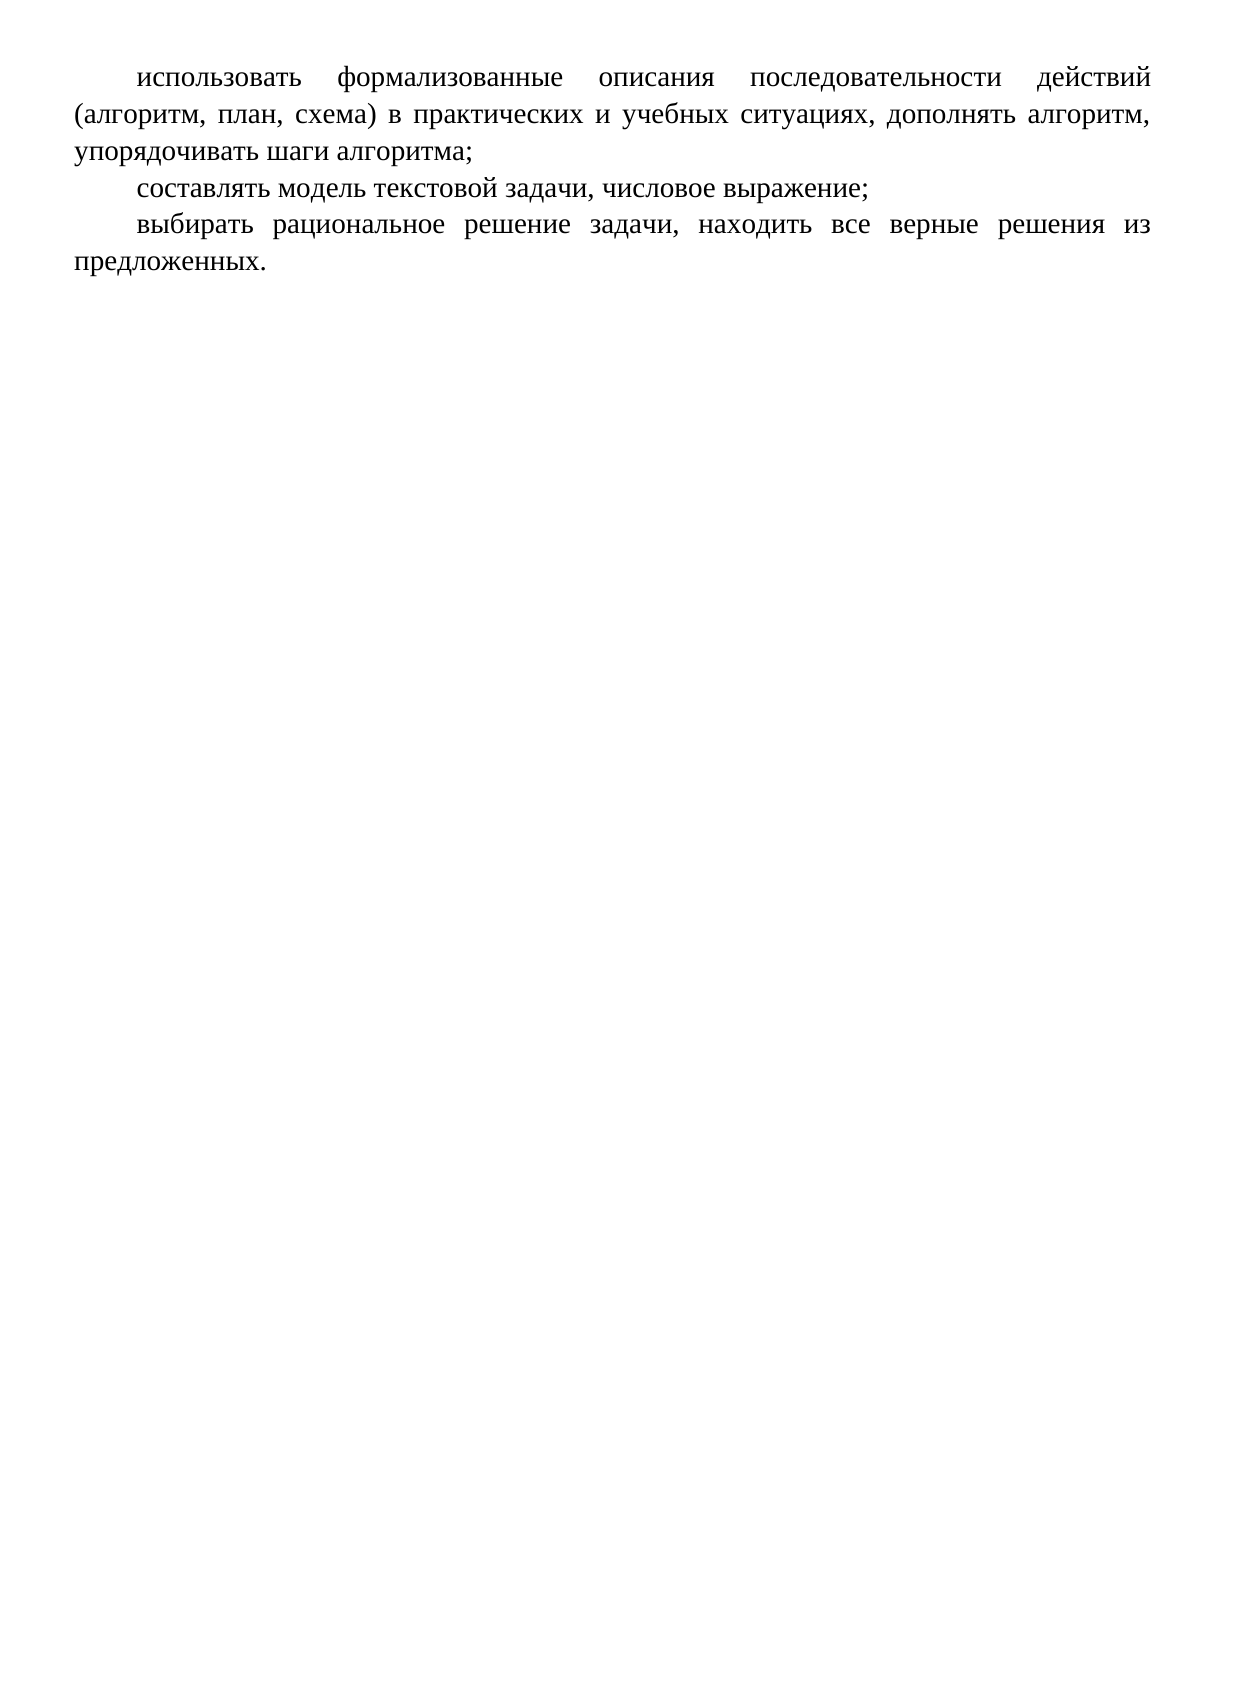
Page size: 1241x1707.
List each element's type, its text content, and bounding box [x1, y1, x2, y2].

text использовать формализованные описания последовательности действий (алгоритм, план, схема) в практических и учебных ситуациях, дополнять алгоритм, упорядочивать шаги алгоритма; [74, 59, 1152, 166]
text составлять модель текстовой задачи, числовое выражение; [74, 170, 1152, 203]
text выбирать рациональное решение задачи, находить все верные решения из предложенных. [74, 207, 1152, 277]
